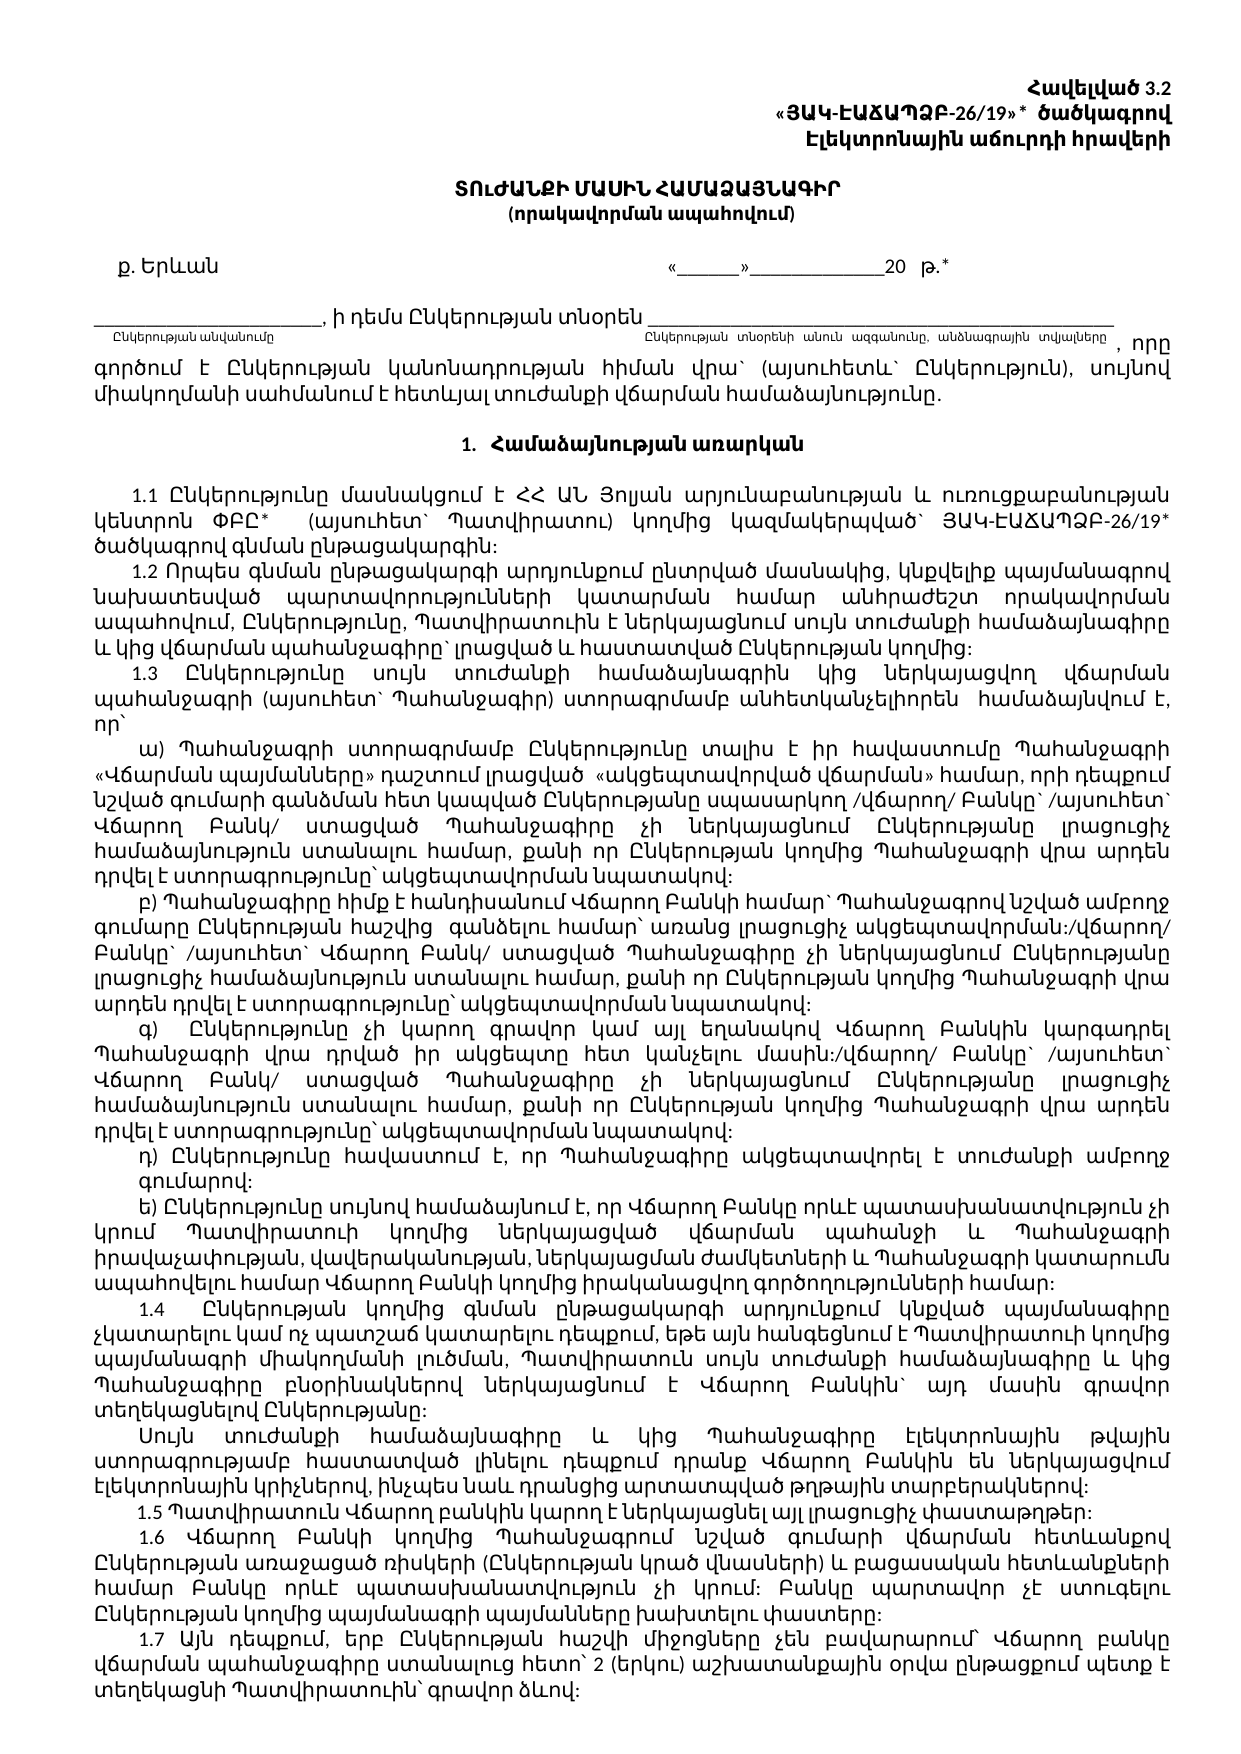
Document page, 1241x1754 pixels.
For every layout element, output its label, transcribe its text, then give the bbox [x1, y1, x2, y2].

text ______________________, ի դեմս Ընկերության տնօրեն _____________________________________________ [94, 304, 1171, 330]
text (որակավորման ապահովում) [94, 202, 1171, 225]
text 1.5 Պատվիրատուն Վճարող բանկին կարող է ներկայացնել այլ լրացուցիչ փաստաթղթեր: [94, 1499, 1171, 1524]
text 1.3 Ընկերությունը սույն տուժանքի համաձայնագրին կից ներկայացվող վճարման պահանջագրի (այսուհետ` Պահանջագիր) ստորագրմամբ անհետկանչելիորեն համաձայնվում է, որ՝ [94, 660, 1171, 737]
text 1. Համաձայնության առարկան [94, 432, 1171, 457]
text Սույն տուժանքի համաձայնագիրը և կից Պահանջագիրը էլեկտրոնային թվային ստորագրությամբ հաստատված լինելու դեպքում դրանք Վճարող Բանկին են ներկայացվում էլեկտրոնային կրիչներով, ինչպես նաև դրանցից արտատպված թղթային տարբերակներով: [94, 1423, 1171, 1499]
text ՏՈւԺԱՆՔԻ ՄԱՍԻՆ ՀԱՄԱՁԱՅՆԱԳԻՐ [94, 177, 1171, 202]
text Ընկերության անվանումը Ընկերության տնօրենի անուն ազգանունը, անձնագրային տվյալները , որը գործում է Ընկերության կանոնադրության հիման վրա` (այսուհետև` Ընկերություն), սույնով միակողմանի սահմանում է հետևյալ տուժանքի վճարման համաձայնությունը. [94, 330, 1171, 406]
text 1.4 Ընկերության կողմից գնման ընթացակարգի արդյունքում կնքված պայմանագիրը չկատարելու կամ ոչ պատշաճ կատարելու դեպքում, եթե այն հանգեցնում է Պատվիրատուի կողմից պայմանագրի միակողմանի լուծման, Պատվիրատուն սույն տուժանքի համաձայնագիրը և կից Պահանջագիրը բնօրինակներով ներկայացնում է Վճարող Բանկին` այդ մասին գրավոր տեղեկացնելով Ընկերությանը: [94, 1296, 1171, 1423]
text «ՅԱԿ-ԷԱՃԱՊՁԲ-26/19»* ծածկագրով [94, 100, 1171, 126]
text բ) Պահանջագիրը հիմք է հանդիսանում Վճարող Բանկի համար` Պահանջագրով նշված ամբողջ գումարը Ընկերության հաշվից գանձելու համար՝ առանց լրացուցիչ ակցեպտավորման:/վճարող/ Բանկը` /այսուհետ` Վճարող Բանկ/ ստացված Պահանջագիրը չի ներկայացնում Ընկերությանը լրացուցիչ համաձայնություն ստանալու համար, քանի որ Ընկերության կողմից Պահանջագրի վրա արդեն դրվել է ստորագրությունը՝ ակցեպտավորման նպատակով: [94, 889, 1171, 1016]
text Հավելված 3.2 [94, 75, 1171, 100]
text Էլեկտրոնային աճուրդի հրավերի [94, 126, 1171, 151]
text դ) Ընկերությունը հավաստում է, որ Պահանջագիրը ակցեպտավորել է տուժանքի ամբողջ գումարով: [138, 1143, 1171, 1194]
text գ) Ընկերությունը չի կարող գրավոր կամ այլ եղանակով Վճարող Բանկին կարգադրել Պահանջագրի վրա դրված իր ակցեպտը հետ կանչելու մասին:/վճարող/ Բանկը` /այսուհետ` Վճարող Բանկ/ ստացված Պահանջագիրը չի ներկայացնում Ընկերությանը լրացուցիչ համաձայնություն ստանալու համար, քանի որ Ընկերության կողմից Պահանջագրի վրա արդեն դրվել է ստորագրությունը՝ ակցեպտավորման նպատակով: [94, 1016, 1171, 1143]
text ք. Երևան «______»_____________20 թ.* [94, 254, 1171, 279]
text ե) Ընկերությունը սույնով համաձայնում է, որ Վճարող Բանկը որևէ պատասխանատվություն չի կրում Պատվիրատուի կողմից ներկայացված վճարման պահանջի և Պահանջագրի իրավաչափության, վավերականության, ներկայացման ժամկետների և Պահանջագրի կատարումն ապահովելու համար Վճարող Բանկի կողմից իրականացվող գործողությունների համար: [94, 1194, 1171, 1296]
text 1.1 Ընկերությունը մասնակցում է ՀՀ ԱՆ Յոլյան արյունաբանության և ուռուցքաբանության կենտրոն ՓԲԸ* (այսուհետ` Պատվիրատու) կողմից կազմակերպված` ՅԱԿ-ԷԱՃԱՊՁԲ-26/19* ծածկագրով գնման ընթացակարգին: [94, 482, 1171, 559]
text 1.7 Այն դեպքում, երբ Ընկերության հաշվի միջոցները չեն բավարարում՝ Վճարող բանկը վճարման պահանջագիրը ստանալուց հետո՝ 2 (երկու) աշխատանքային օրվա ընթացքում պետք է տեղեկացնի Պատվիրատուին՝ գրավոր ձևով: [94, 1626, 1171, 1702]
text 1.6 Վճարող Բանկի կողմից Պահանջագրում նշված գումարի վճարման հետևանքով Ընկերության առաջացած ռիսկերի (Ընկերության կրած վնասների) և բացասական հետևանքների համար Բանկը որևէ պատասխանատվություն չի կրում: Բանկը պարտավոր չէ ստուգելու Ընկերության կողմից պայմանագրի պայմանները խախտելու փաստերը: [94, 1524, 1171, 1626]
text ա) Պահանջագրի ստորագրմամբ Ընկերությունը տալիս է իր հավաստումը Պահանջագրի «Վճարման պայմանները» դաշտում լրացված «ակցեպտավորված վճարման» համար, որի դեպքում նշված գումարի գանձման հետ կապված Ընկերությանը սպասարկող /վճարող/ Բանկը` /այսուհետ` Վճարող Բանկ/ ստացված Պահանջագիրը չի ներկայացնում Ընկերությանը լրացուցիչ համաձայնություն ստանալու համար, քանի որ Ընկերության կողմից Պահանջագրի վրա արդեն դրվել է ստորագրությունը՝ ակցեպտավորման նպատակով: [94, 737, 1171, 889]
text 1.2 Որպես գնման ընթացակարգի արդյունքում ընտրված մասնակից, կնքվելիք պայմանագրով նախատեսված պարտավորությունների կատարման համար անհրաժեշտ որակավորման ապահովում, Ընկերությունը, Պատվիրատուին է ներկայացնում սույն տուժանքի համաձայնագիրը և կից վճարման պահանջագիրը` լրացված և հաստատված Ընկերության կողմից: [94, 559, 1171, 660]
